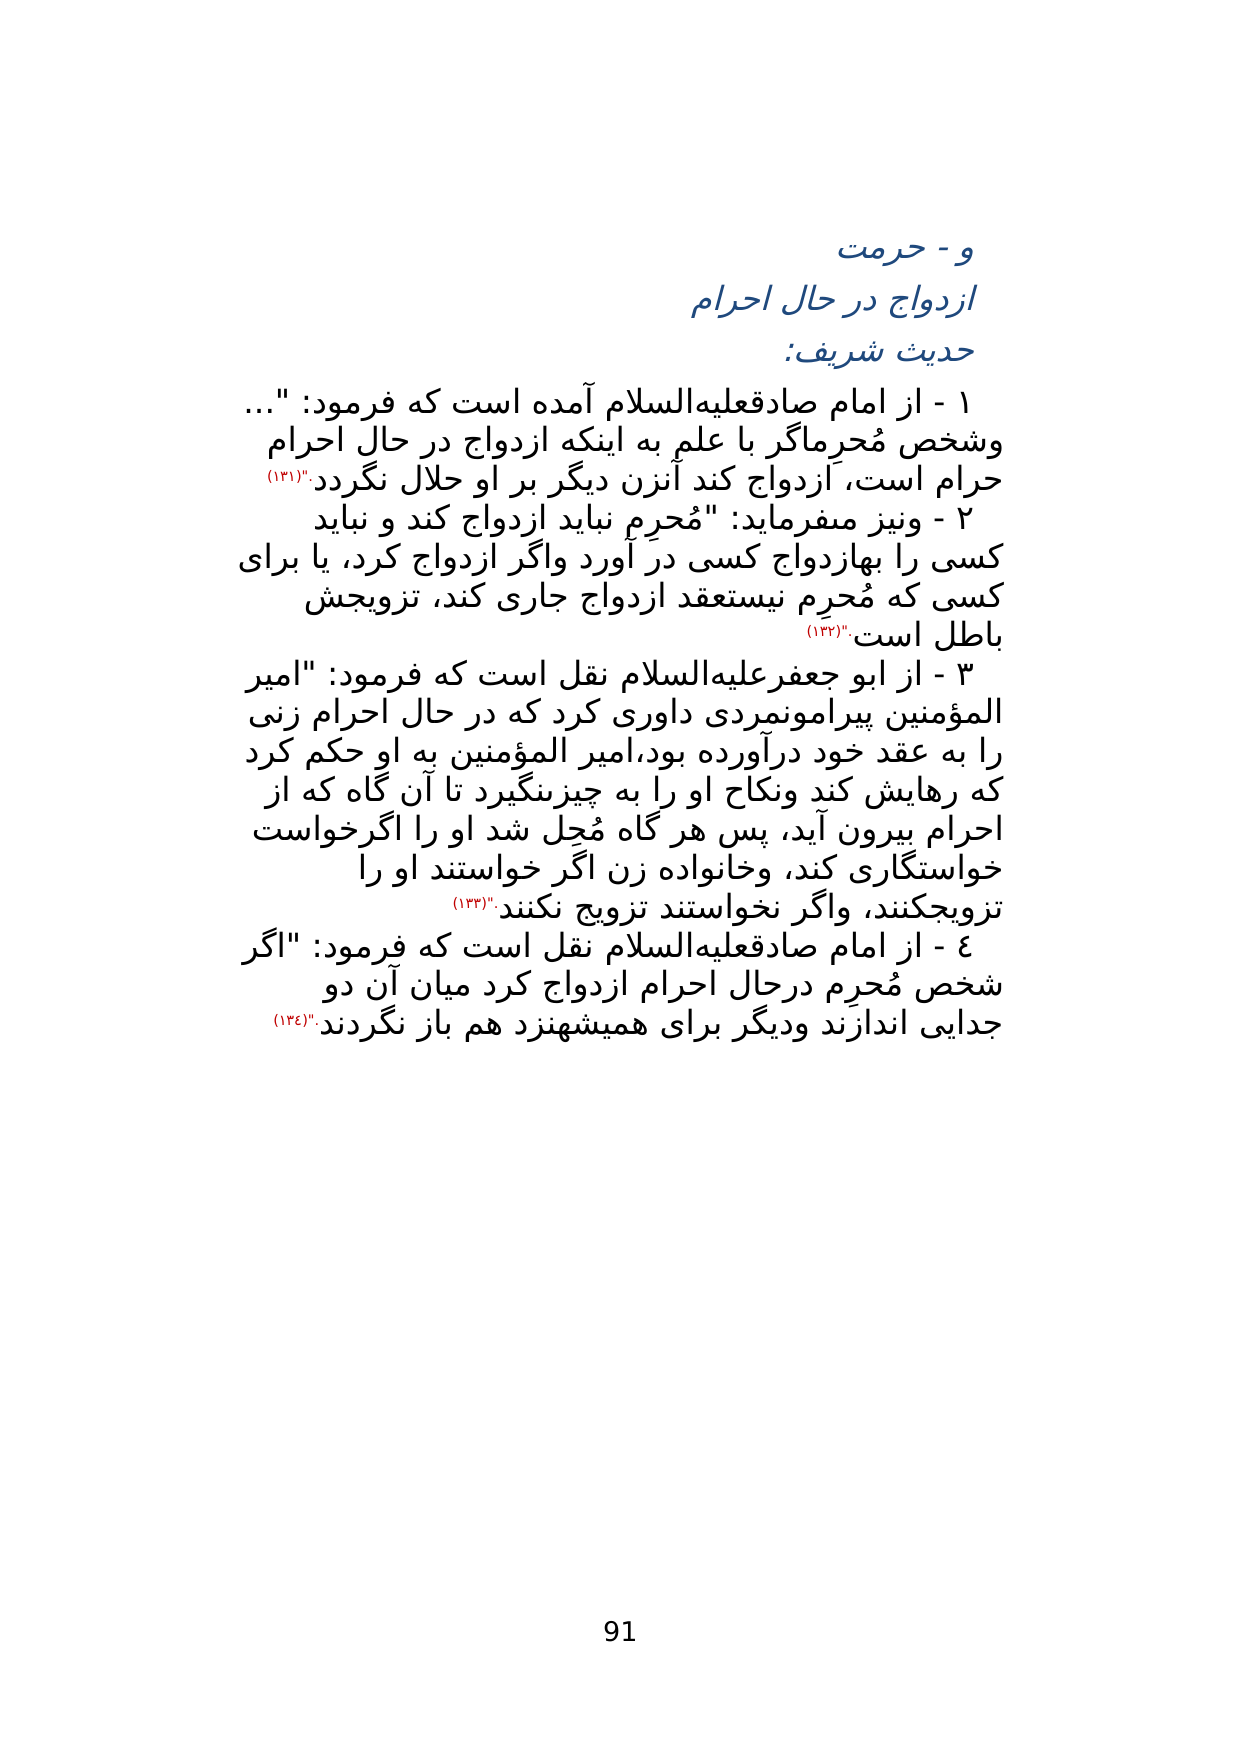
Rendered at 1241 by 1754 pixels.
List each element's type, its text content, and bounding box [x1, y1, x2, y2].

text ٣ - از ابو جعفرعليه‌السلام نقل است كه فرمود: "امير المؤمنين پيرامون‏مردى داورى كرد كه در حال احرام زنى را به عقد خود درآورده بود،امير المؤمنين به او حكم كرد كه رهايش كند ونكاح او را به چيزى‏نگيرد تا آن گاه كه از احرام بيرون آيد، پس هر گاه مُحِل شد او را اگرخواست خواستگارى كند، وخانواده زن اگر خواستند او را تزويج‏كنند، واگر نخواستند تزويج نكنند."(١٣٣) [236, 654, 1004, 926]
subtitle حديث شريف: [236, 331, 1004, 369]
text ٢ - ونيز مى‏فرمايد: "مُحرِم نبايد ازدواج كند و نبايد كسى را به‏ازدواج كسى در آورد واگر ازدواج كرد، يا براى كسى كه مُحرِم نيست‏عقد ازدواج جارى كند، تزويجش باطل است."(١٣٢) [236, 499, 1004, 654]
text ٤ - از امام صادق‏عليه‌السلام نقل است كه فرمود: "اگر شخص مُحرِم درحال احرام ازدواج كرد ميان آن دو جدايى اندازند وديگر براى هميشه‏نزد هم باز نگردند."(١٣٤) [236, 926, 1004, 1043]
text ١ - از امام صادق‏عليه‌السلام آمده است كه فرمود: "... وشخص مُحرِم‏اگر با علم به اينكه ازدواج در حال احرام حرام است، ازدواج كند آن‏زن ديگر بر او حلال نگردد."(١٣١) [236, 382, 1004, 499]
subtitle و - حرمت [236, 228, 1004, 267]
subtitle ازدواج در حال احرام [236, 279, 1004, 318]
